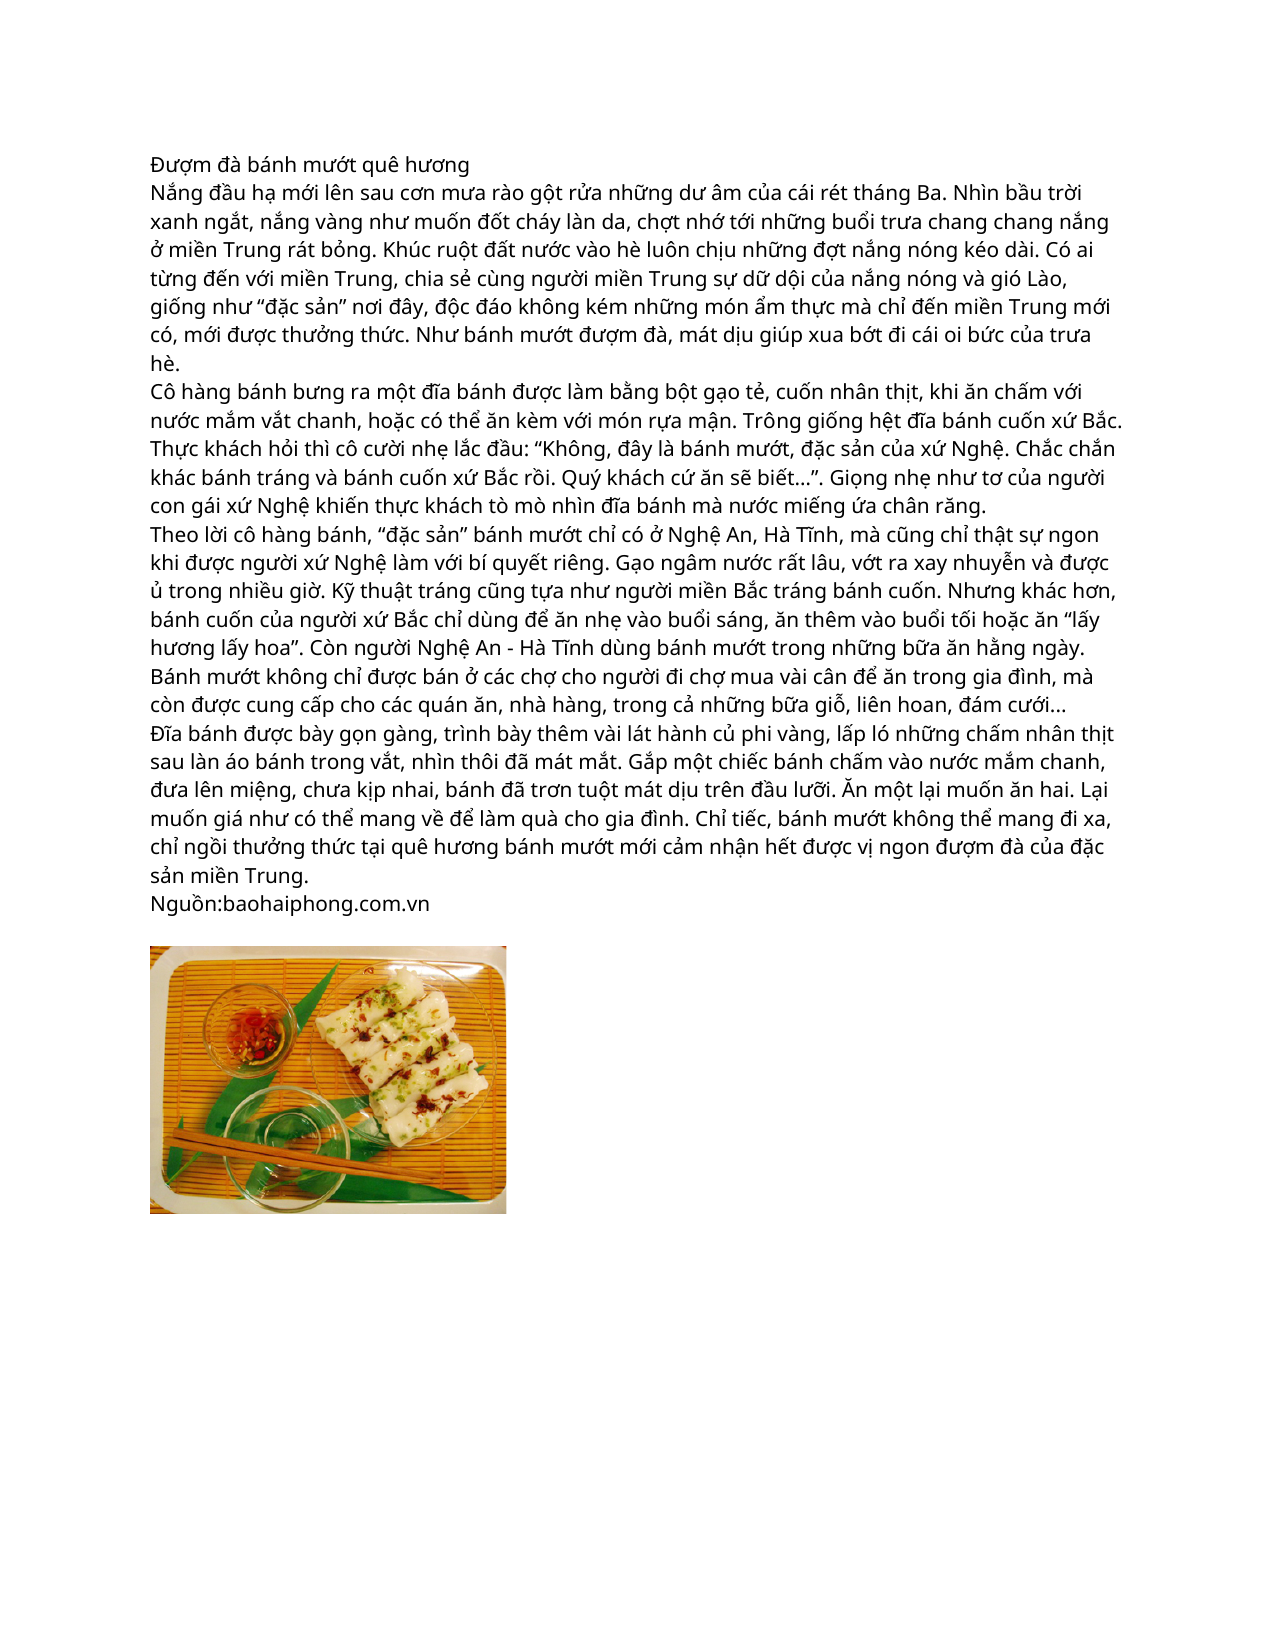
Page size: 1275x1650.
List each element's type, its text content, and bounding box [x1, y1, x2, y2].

text Cô hàng bánh bưng ra một đĩa bánh được làm bằng bột gạo tẻ, cuốn nhân thịt, khi ăn chấm với nước mắm vắt chanh, hoặc có thể ăn kèm với món rựa mận. Trông giống hệt đĩa bánh cuốn xứ Bắc. Thực khách hỏi thì cô cười nhẹ lắc đầu: “Không, đây là bánh mướt, đặc sản của xứ Nghệ. Chắc chắn khác bánh tráng và bánh cuốn xứ Bắc rồi. Quý khách cứ ăn sẽ biết…”. Giọng nhẹ như tơ của người con gái xứ Nghệ khiến thực khách tò mò nhìn đĩa bánh mà nước miếng ứa chân răng. [150, 377, 1125, 520]
text Theo lời cô hàng bánh, “đặc sản” bánh mướt chỉ có ở Nghệ An, Hà Tĩnh, mà cũng chỉ thật sự ngon khi được người xứ Nghệ làm với bí quyết riêng. Gạo ngâm nước rất lâu, vớt ra xay nhuyễn và được ủ trong nhiều giờ. Kỹ thuật tráng cũng tựa như người miền Bắc tráng bánh cuốn. Nhưng khác hơn, bánh cuốn của người xứ Bắc chỉ dùng để ăn nhẹ vào buổi sáng, ăn thêm vào buổi tối hoặc ăn “lấy hương lấy hoa”. Còn người Nghệ An - Hà Tĩnh dùng bánh mướt trong những bữa ăn hằng ngày. Bánh mướt không chỉ được bán ở các chợ cho người đi chợ mua vài cân để ăn trong gia đình, mà còn được cung cấp cho các quán ăn, nhà hàng, trong cả những bữa giỗ, liên hoan, đám cưới... [150, 520, 1125, 719]
text Đĩa bánh được bày gọn gàng, trình bày thêm vài lát hành củ phi vàng, lấp ló những chấm nhân thịt sau làn áo bánh trong vắt, nhìn thôi đã mát mắt. Gắp một chiếc bánh chấm vào nước mắm chanh, đưa lên miệng, chưa kịp nhai, bánh đã trơn tuột mát dịu trên đầu lưỡi. Ăn một lại muốn ăn hai. Lại muốn giá như có thể mang về để làm quà cho gia đình. Chỉ tiếc, bánh mướt không thể mang đi xa, chỉ ngồi thưởng thức tại quê hương bánh mướt mới cảm nhận hết được vị ngon đượm đà của đặc sản miền Trung. [150, 719, 1125, 889]
picture [150, 946, 507, 1214]
text Nắng đầu hạ mới lên sau cơn mưa rào gột rửa những dư âm của cái rét tháng Ba. Nhìn bầu trời xanh ngắt, nắng vàng như muốn đốt cháy làn da, chợt nhớ tới những buổi trưa chang chang nắng ở miền Trung rát bỏng. Khúc ruột đất nước vào hè luôn chịu những đợt nắng nóng kéo dài. Có ai từng đến với miền Trung, chia sẻ cùng người miền Trung sự dữ dội của nắng nóng và gió Lào, giống như “đặc sản” nơi đây, độc đáo không kém những món ẩm thực mà chỉ đến miền Trung mới có, mới được thưởng thức. Như bánh mướt đượm đà, mát dịu giúp xua bớt đi cái oi bức của trưa hè. [150, 178, 1125, 377]
text Nguồn:baohaiphong.com.vn [150, 889, 1125, 918]
text Đượm đà bánh mướt quê hương [150, 150, 1125, 178]
